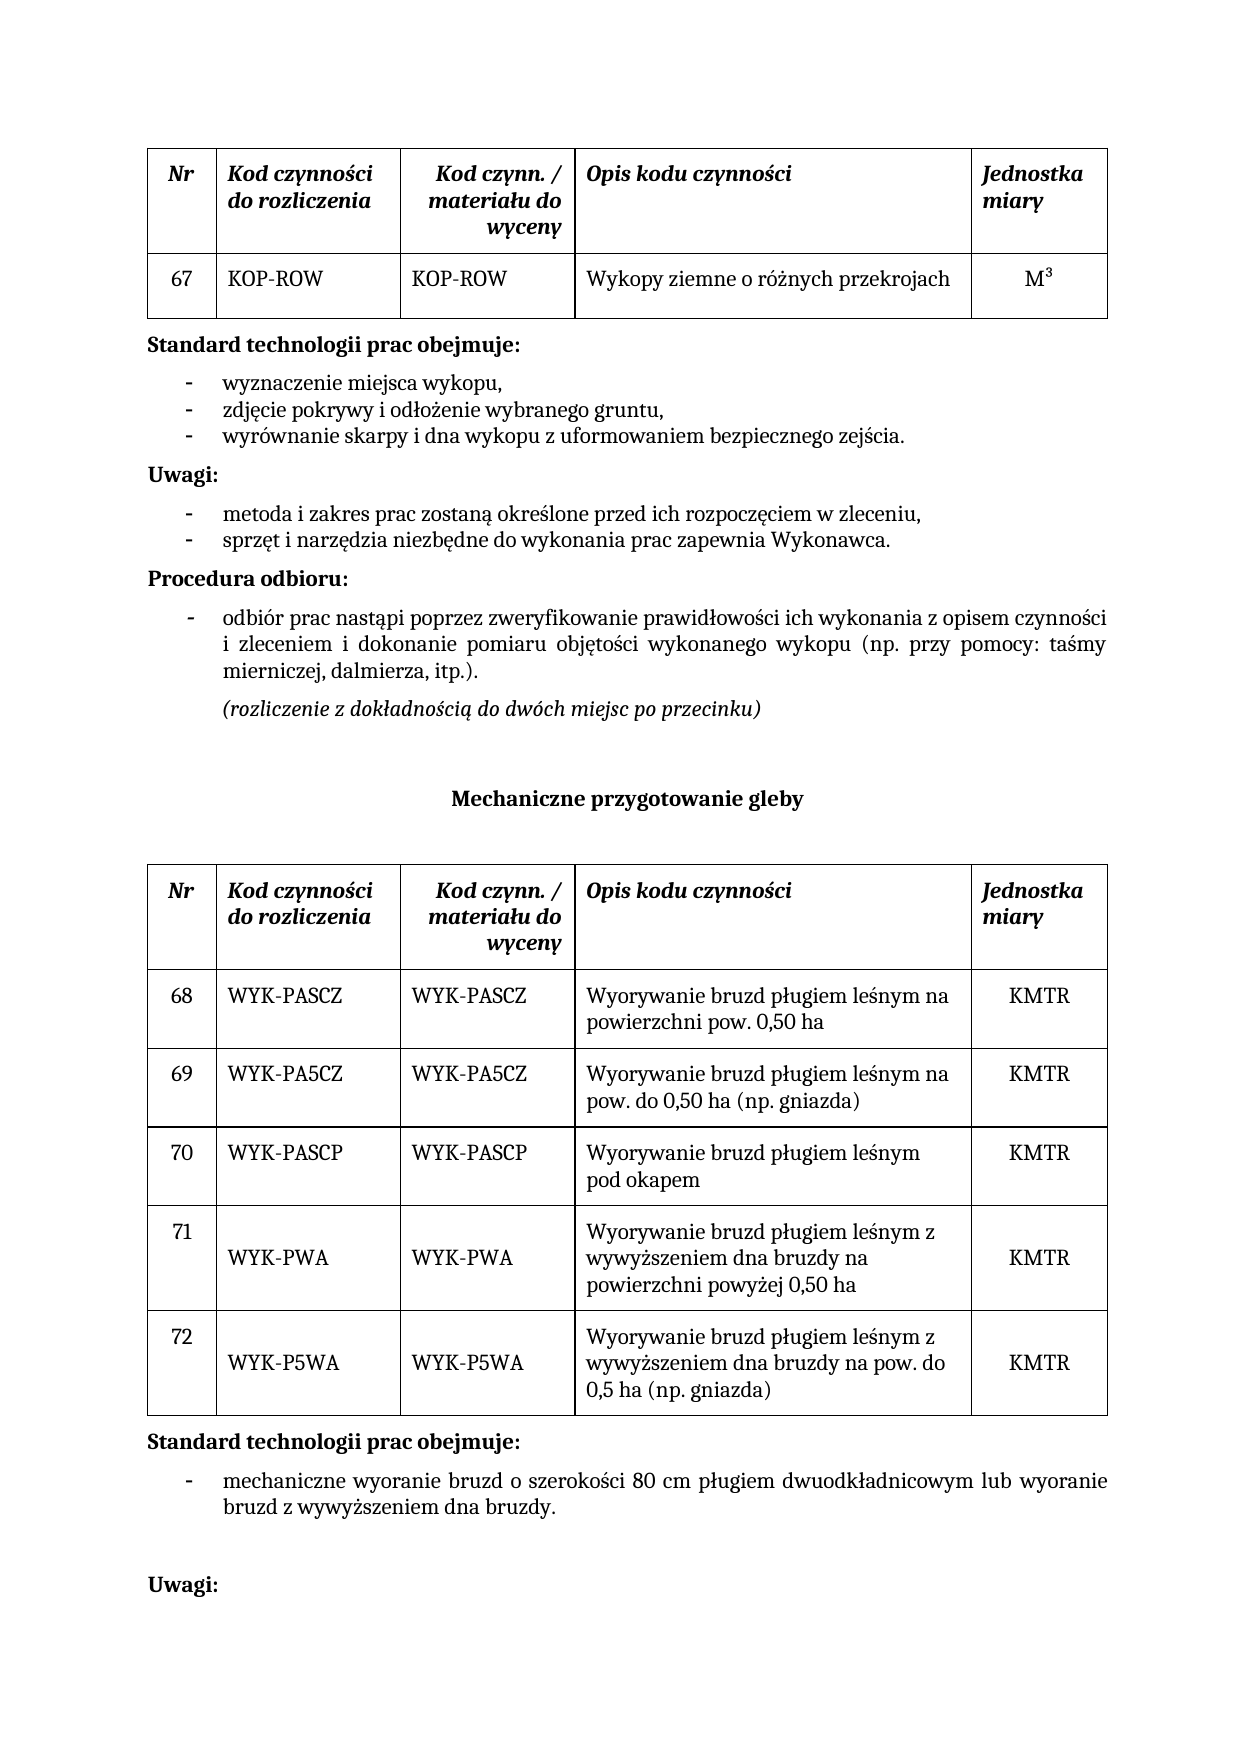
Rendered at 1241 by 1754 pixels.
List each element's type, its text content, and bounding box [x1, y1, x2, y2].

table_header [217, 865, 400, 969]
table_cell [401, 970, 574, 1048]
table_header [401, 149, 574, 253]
list wyrównanie skarpy i dna wykopu z uformowaniem bezpiecznego zejścia. [185, 423, 1107, 449]
text Mechaniczne przygotowanie gleby [148, 786, 1107, 812]
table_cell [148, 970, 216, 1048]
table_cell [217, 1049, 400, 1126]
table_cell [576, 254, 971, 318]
text Standard technologii prac obejmuje: [148, 1429, 1107, 1455]
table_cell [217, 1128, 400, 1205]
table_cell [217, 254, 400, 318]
list metoda i zakres prac zostaną określone przed ich rozpoczęciem w zleceniu, [185, 501, 1107, 527]
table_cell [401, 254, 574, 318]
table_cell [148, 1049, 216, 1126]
list odbiór prac nastąpi poprzez zweryfikowanie prawidłowości ich wykonania z opisem czynności i zleceniem i dokonanie pomiaru objętości wykonanego wykopu (np. przy pomocy: taśmy mierniczej, dalmierza, itp.). [185, 605, 1107, 684]
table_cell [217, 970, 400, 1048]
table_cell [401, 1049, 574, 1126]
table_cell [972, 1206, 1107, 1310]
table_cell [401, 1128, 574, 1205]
text Uwagi: [148, 462, 1107, 488]
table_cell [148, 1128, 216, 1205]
list wyznaczenie miejsca wykopu, [185, 370, 1107, 397]
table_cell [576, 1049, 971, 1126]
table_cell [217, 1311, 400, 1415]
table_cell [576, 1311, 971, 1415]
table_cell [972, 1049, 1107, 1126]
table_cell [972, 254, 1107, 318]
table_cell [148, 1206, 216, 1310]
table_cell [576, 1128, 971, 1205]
list sprzęt i narzędzia niezbędne do wykonania prac zapewnia Wykonawca. [185, 527, 1107, 553]
list mechaniczne wyoranie bruzd o szerokości 80 cm pługiem dwuodkładnicowym lub wyoranie bruzd z wywyższeniem dna bruzdy. [185, 1468, 1107, 1521]
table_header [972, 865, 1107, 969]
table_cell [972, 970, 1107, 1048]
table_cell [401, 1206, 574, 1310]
text Uwagi: [148, 1572, 1107, 1598]
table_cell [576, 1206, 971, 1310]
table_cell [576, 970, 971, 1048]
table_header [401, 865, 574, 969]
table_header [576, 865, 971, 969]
text (rozliczenie z dokładnością do dwóch miejsc po przecinku) [148, 696, 1107, 723]
text Standard technologii prac obejmuje: [148, 331, 1107, 358]
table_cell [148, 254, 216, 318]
list zdjęcie pokrywy i odłożenie wybranego gruntu, [185, 397, 1107, 423]
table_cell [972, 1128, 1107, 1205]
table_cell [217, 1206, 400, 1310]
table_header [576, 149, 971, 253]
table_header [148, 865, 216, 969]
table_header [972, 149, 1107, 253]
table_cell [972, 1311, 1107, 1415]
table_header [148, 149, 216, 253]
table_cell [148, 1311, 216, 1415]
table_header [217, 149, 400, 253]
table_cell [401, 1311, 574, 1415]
text Procedura odbioru: [148, 566, 1107, 592]
